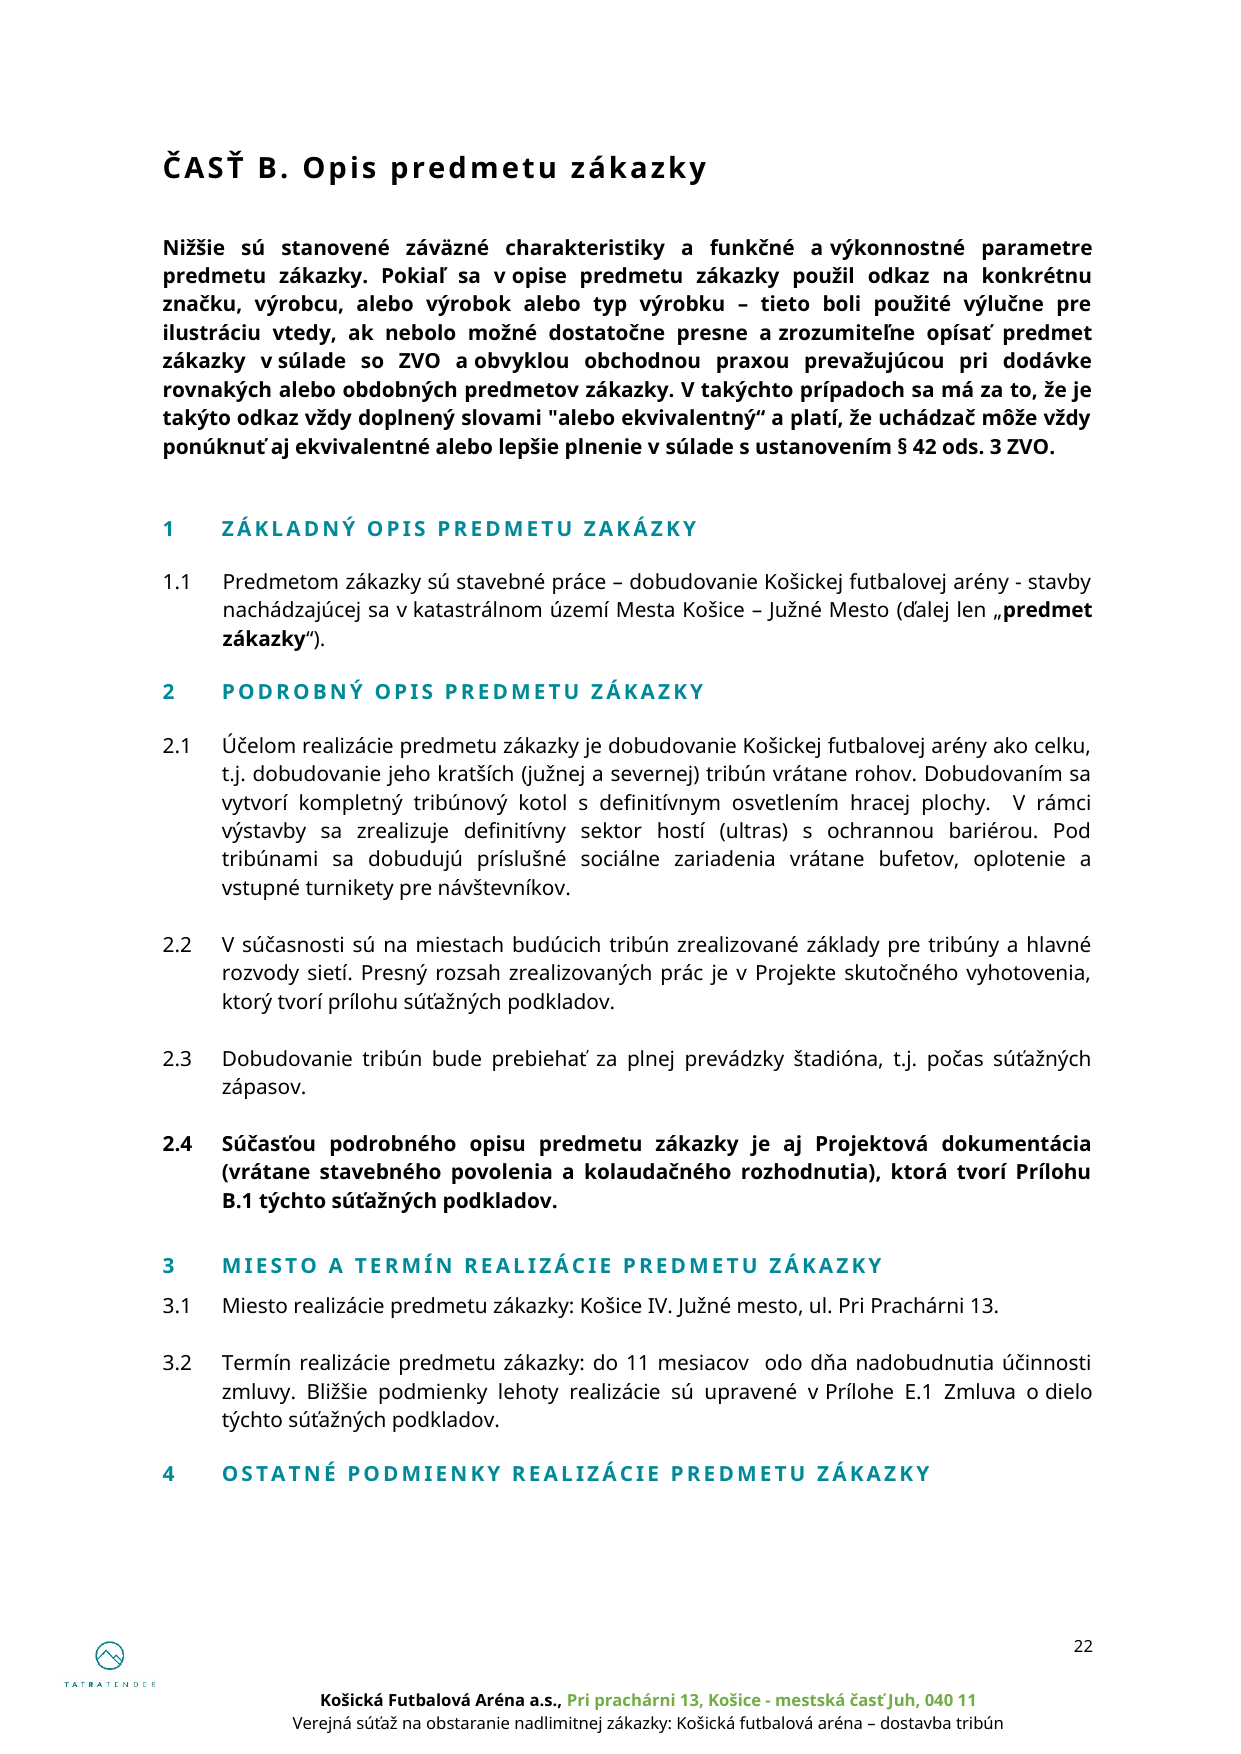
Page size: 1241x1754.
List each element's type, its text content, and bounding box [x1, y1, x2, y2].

text ČASŤ B. Opis predmetu zákazky [162, 148, 1093, 187]
picture [43, 1617, 176, 1711]
subtitle Základný opis Predmetu zakázky [162, 514, 1093, 542]
subtitle Miesto a termín realizácie predmetu zákazky [162, 1251, 1093, 1279]
list V súčasnosti sú na miestach budúcich tribún zrealizované základy pre tribúny a hlavné rozvody sietí. Presný rozsah zrealizovaných prác je v Projekte skutočného vyhotovenia, ktorý tvorí prílohu súťažných podkladov. [162, 930, 1093, 1015]
list Termín realizácie predmetu zákazky: do 11 mesiacov odo dňa nadobudnutia účinnosti zmluvy. Bližšie podmienky lehoty realizácie sú upravené v Prílohe E.1 Zmluva o dielo týchto súťažných podkladov. [162, 1348, 1093, 1434]
list Účelom realizácie predmetu zákazky je dobudovanie Košickej futbalovej arény ako celku, t.j. dobudovanie jeho kratších (južnej a severnej) tribún vrátane rohov. Dobudovaním sa vytvorí kompletný tribúnový kotol s definitívnym osvetlením hracej plochy. V rámci výstavby sa zrealizuje definitívny sektor hostí (ultras) s ochrannou bariérou. Pod tribúnami sa dobudujú príslušné sociálne zariadenia vrátane bufetov, oplotenie a vstupné turnikety pre návštevníkov. [162, 731, 1093, 901]
list Miesto realizácie predmetu zákazky: Košice IV. Južné mesto, ul. Pri Prachárni 13. [162, 1292, 1093, 1320]
list Dobudovanie tribún bude prebiehať za plnej prevádzky štadióna, t.j. počas súťažných zápasov. [162, 1044, 1093, 1101]
list Súčasťou podrobného opisu predmetu zákazky je aj Projektová dokumentácia (vrátane stavebného povolenia a kolaudačného rozhodnutia), ktorá tvorí Prílohu B.1 týchto súťažných podkladov. [162, 1129, 1093, 1214]
text Nižšie sú stanovené záväzné charakteristiky a funkčné a výkonnostné parametre predmetu zákazky. Pokiaľ sa v opise predmetu zákazky použil odkaz na konkrétnu značku, výrobcu, alebo výrobok alebo typ výrobku – tieto boli použité výlučne pre ilustráciu vtedy, ak nebolo možné dostatočne presne a zrozumiteľne opísať predmet zákazky v súlade so ZVO a obvyklou obchodnou praxou prevažujúcou pri dodávke rovnakých alebo obdobných predmetov zákazky. V takýchto prípadoch sa má za to, že je takýto odkaz vždy doplnený slovami "alebo ekvivalentný“ a platí, že uchádzač môže vždy ponúknuť aj ekvivalentné alebo lepšie plnenie v súlade s ustanovením § 42 ods. 3 ZVO. [162, 233, 1093, 460]
subtitle Predmetom zákazky sú stavebné práce – dobudovanie Košickej futbalovej arény - stavby nachádzajúcej sa v katastrálnom území Mesta Košice – Južné Mesto (ďalej len „predmet zákazky“). [162, 567, 1093, 652]
subtitle Podrobný opis predmetu zákazky [162, 677, 1093, 706]
subtitle OSTATNÉ PODMIENKY REALIZÁCIE PREDMETU ZÁKAZKY [162, 1459, 1093, 1487]
